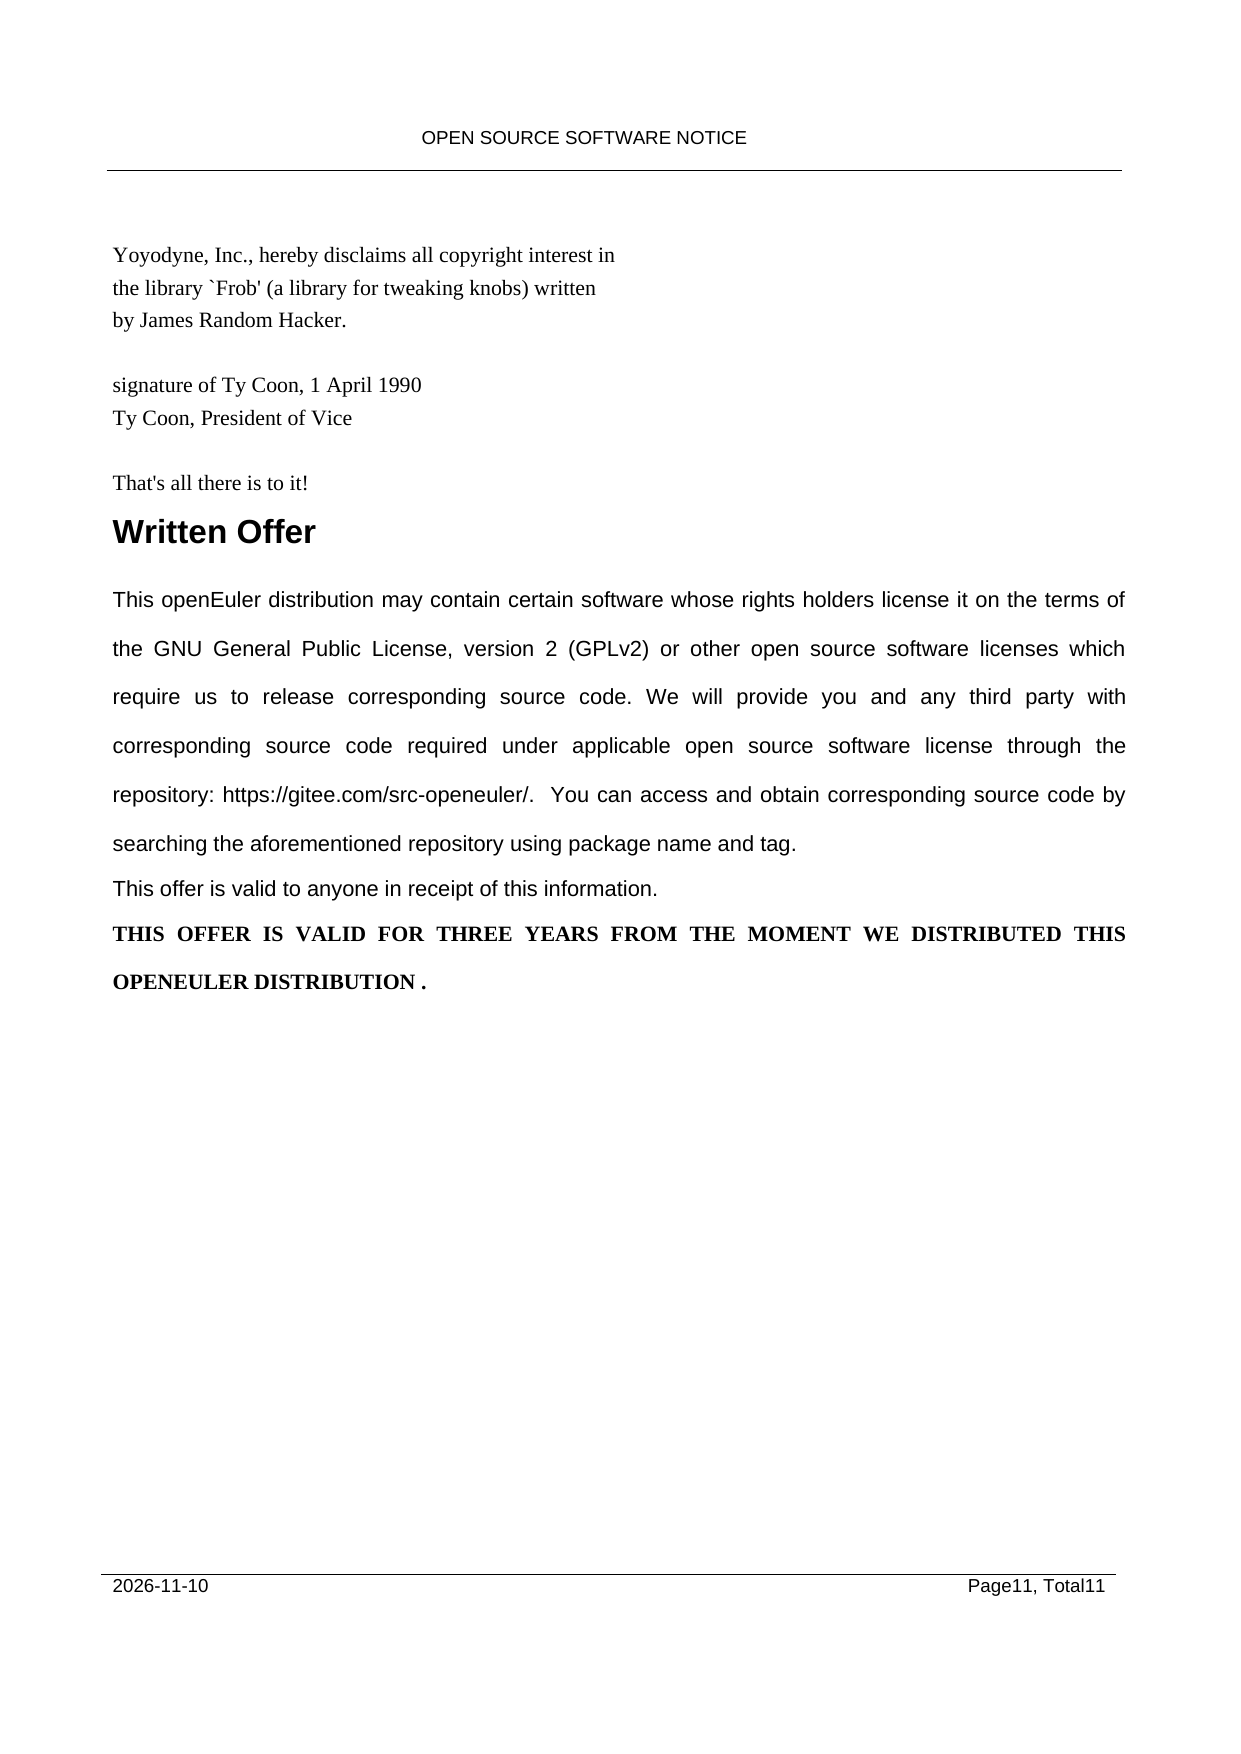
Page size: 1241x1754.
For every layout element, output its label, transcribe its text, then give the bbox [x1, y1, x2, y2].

text This openEuler distribution may contain certain software whose rights holders license it on the terms of the GNU General Public License, version 2 (GPLv2) or other open source software licenses which require us to release corresponding source code. We will provide you and any third party with corresponding source code required under applicable open source software license through the repository: https://gitee.com/src-openeuler/. You can access and obtain corresponding source code by searching the aforementioned repository using package name and tag. [112, 583, 1128, 859]
text THIS OFFER IS VALID FOR THREE YEARS FROM THE MOMENT WE DISTRIBUTED THIS OPENEULER DISTRIBUTION . [112, 917, 1128, 998]
text Written Offer [112, 499, 1128, 564]
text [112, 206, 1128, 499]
text This offer is valid to anyone in receipt of this information. [112, 872, 1128, 904]
